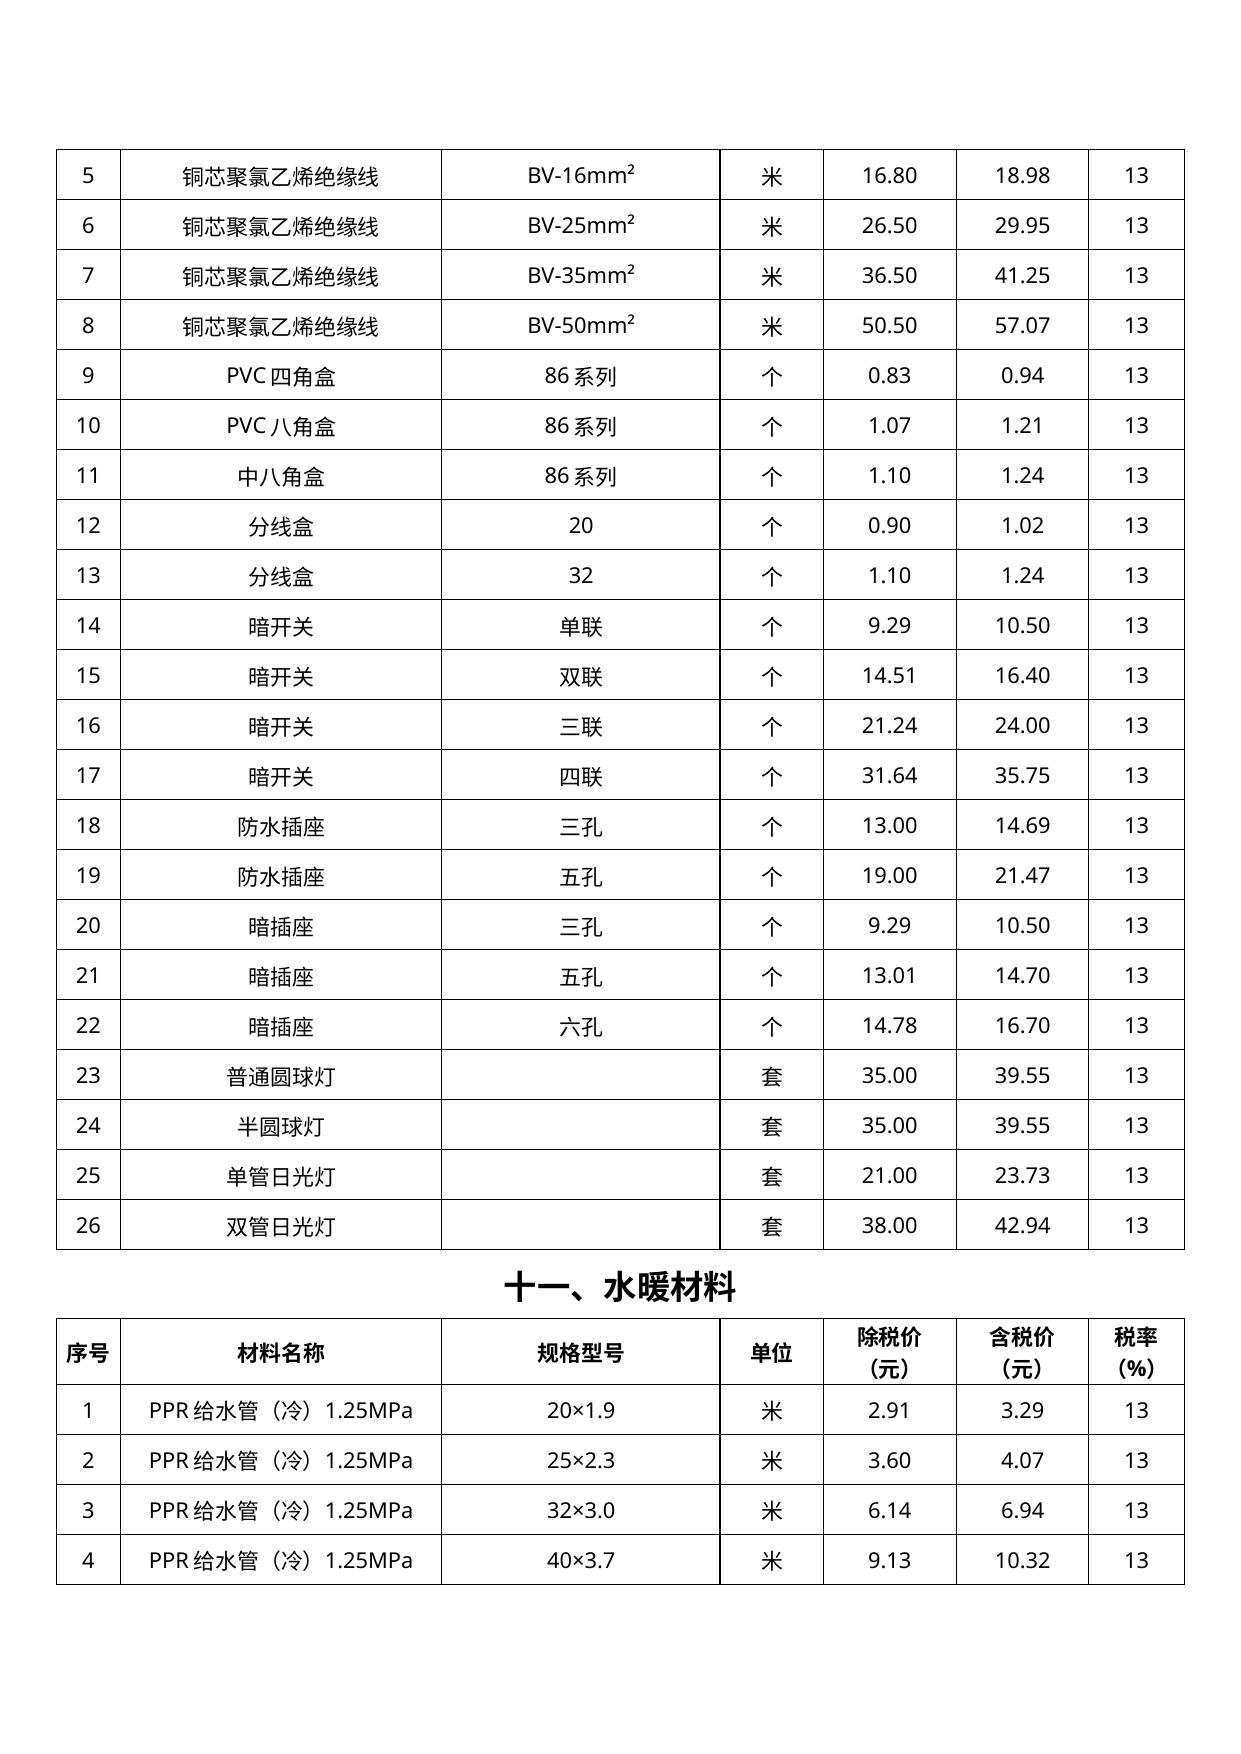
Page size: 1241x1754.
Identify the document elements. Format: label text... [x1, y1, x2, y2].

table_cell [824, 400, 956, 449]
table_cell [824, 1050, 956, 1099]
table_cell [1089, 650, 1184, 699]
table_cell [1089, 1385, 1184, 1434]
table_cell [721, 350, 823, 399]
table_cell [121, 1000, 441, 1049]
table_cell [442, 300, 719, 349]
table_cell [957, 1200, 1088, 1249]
table_cell 5 [57, 150, 120, 199]
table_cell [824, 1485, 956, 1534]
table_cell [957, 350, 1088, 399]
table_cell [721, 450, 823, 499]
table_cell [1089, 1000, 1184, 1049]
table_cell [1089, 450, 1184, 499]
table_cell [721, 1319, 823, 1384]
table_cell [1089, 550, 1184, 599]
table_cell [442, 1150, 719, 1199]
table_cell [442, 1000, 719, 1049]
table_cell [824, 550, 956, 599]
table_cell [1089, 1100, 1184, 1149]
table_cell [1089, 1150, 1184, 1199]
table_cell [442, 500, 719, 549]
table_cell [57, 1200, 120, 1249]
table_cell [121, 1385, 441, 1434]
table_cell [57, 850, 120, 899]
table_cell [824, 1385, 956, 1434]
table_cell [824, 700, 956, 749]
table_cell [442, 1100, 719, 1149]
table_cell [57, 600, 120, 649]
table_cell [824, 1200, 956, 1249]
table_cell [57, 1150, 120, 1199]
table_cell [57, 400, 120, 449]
table_cell BV-16mm² [442, 150, 719, 199]
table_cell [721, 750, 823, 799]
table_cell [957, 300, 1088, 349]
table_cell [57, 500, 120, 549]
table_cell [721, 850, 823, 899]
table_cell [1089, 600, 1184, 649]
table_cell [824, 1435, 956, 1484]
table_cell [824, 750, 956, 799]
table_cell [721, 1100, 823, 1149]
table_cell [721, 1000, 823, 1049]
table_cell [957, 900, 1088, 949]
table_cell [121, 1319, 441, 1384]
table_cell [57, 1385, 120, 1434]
table_cell 铜芯聚氯乙烯绝缘线 [121, 150, 441, 199]
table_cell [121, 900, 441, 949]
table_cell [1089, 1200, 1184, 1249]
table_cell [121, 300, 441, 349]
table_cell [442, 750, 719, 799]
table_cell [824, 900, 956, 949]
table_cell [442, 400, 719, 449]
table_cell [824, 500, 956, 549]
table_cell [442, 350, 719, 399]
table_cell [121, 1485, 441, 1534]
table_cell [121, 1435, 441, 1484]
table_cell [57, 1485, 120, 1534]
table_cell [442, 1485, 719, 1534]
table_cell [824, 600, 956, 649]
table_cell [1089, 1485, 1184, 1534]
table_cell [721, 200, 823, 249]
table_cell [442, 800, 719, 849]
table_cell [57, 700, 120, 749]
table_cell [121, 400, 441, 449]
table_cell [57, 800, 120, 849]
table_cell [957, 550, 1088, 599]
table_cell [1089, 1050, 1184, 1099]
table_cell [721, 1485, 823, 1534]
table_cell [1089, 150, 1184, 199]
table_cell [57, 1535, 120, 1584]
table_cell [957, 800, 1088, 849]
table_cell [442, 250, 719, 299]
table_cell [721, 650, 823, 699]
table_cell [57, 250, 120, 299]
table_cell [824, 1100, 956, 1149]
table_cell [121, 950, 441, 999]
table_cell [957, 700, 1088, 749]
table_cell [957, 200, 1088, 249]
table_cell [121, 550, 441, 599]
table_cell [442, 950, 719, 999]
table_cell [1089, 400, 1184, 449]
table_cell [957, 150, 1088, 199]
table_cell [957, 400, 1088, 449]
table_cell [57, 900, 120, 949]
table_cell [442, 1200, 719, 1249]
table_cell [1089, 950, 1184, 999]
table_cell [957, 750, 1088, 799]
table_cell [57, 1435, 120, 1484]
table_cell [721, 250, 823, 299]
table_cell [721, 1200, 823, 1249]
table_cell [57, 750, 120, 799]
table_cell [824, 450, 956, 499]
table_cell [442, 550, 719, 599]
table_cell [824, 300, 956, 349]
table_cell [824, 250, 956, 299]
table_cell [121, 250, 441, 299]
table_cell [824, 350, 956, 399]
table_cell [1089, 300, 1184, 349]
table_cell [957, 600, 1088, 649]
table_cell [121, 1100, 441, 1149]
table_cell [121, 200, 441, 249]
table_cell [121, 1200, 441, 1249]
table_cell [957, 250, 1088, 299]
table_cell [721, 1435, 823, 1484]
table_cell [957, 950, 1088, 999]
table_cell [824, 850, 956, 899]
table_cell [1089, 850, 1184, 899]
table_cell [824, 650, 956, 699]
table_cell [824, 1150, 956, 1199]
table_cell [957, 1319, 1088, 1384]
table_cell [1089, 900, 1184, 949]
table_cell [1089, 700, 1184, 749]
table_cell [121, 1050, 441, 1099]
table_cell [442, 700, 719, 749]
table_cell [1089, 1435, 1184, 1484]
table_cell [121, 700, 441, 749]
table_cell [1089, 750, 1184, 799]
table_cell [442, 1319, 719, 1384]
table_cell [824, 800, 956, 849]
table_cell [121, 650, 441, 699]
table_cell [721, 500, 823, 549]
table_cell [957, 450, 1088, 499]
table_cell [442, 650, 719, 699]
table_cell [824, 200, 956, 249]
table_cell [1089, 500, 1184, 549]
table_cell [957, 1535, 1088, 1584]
table_cell 米 [721, 150, 823, 199]
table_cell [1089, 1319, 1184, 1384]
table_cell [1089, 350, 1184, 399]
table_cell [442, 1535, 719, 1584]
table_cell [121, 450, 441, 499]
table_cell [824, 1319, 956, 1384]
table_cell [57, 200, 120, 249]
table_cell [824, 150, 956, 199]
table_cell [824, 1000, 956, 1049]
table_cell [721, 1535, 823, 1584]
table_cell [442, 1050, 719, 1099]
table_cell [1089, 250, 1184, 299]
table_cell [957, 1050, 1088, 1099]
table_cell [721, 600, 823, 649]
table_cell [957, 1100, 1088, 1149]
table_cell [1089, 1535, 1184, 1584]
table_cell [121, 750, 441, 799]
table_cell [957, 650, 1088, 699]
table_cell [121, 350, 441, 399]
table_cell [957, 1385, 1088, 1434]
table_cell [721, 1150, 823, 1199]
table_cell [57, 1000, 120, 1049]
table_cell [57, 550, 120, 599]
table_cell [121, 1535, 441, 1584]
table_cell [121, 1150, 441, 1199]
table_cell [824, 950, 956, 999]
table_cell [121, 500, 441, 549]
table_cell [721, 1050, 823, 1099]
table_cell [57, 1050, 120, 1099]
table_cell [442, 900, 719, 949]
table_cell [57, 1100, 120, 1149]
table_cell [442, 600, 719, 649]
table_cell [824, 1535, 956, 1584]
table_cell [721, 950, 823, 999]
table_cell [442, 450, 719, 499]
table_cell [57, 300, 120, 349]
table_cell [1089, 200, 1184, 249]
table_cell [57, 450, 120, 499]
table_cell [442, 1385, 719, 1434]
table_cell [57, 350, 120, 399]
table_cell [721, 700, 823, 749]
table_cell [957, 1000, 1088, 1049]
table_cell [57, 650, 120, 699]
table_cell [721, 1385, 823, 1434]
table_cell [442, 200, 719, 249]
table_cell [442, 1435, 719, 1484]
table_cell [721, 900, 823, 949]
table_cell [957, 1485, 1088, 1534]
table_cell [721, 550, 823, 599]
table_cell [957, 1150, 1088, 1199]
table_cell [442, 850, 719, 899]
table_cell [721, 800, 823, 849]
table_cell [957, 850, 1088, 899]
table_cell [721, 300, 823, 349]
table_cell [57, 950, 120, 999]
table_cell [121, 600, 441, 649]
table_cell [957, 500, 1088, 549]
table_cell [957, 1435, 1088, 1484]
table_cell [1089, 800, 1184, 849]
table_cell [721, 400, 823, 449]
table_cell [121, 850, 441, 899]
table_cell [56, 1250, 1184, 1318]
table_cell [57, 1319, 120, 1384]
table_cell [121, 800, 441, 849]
